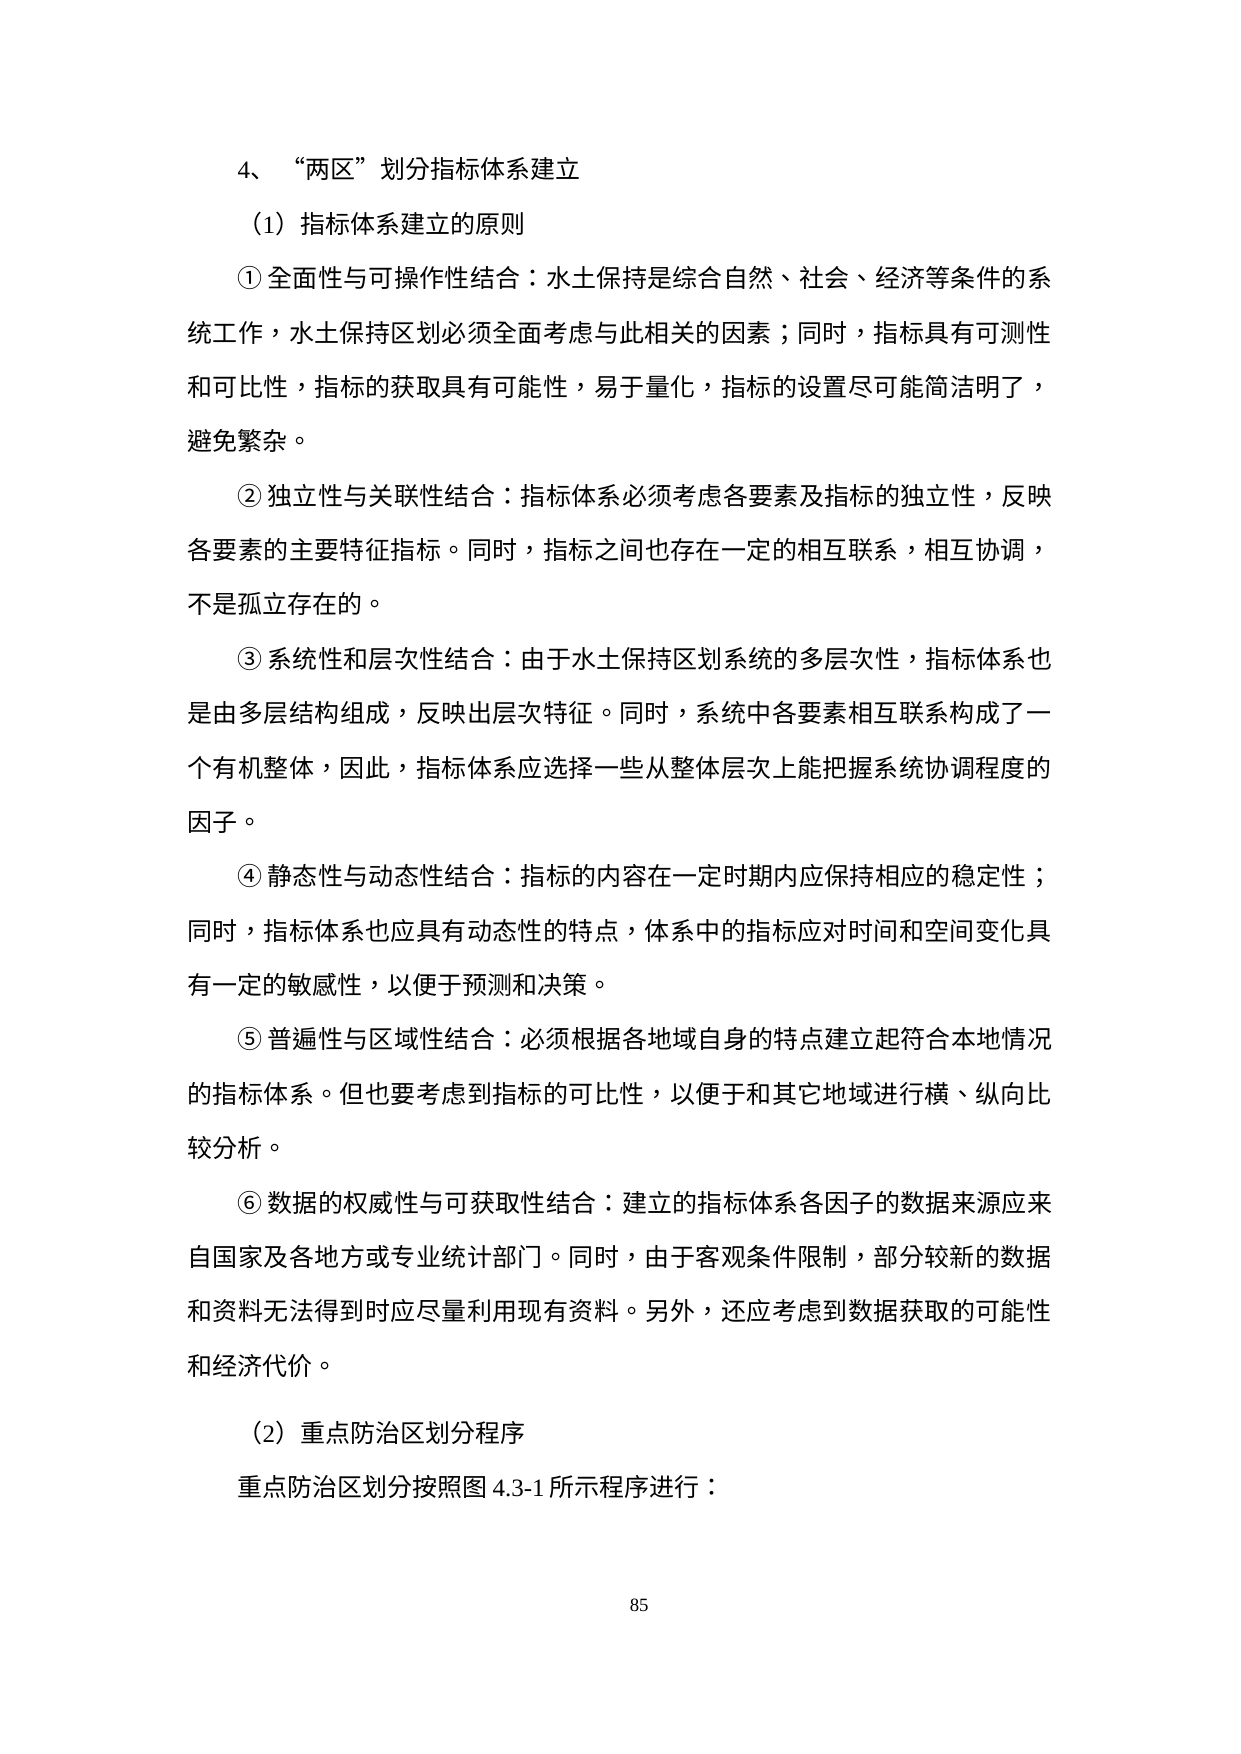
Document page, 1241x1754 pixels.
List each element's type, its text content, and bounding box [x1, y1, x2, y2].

text ①全面性与可操作性结合：水土保持是综合自然、社会、经济等条件的系统工作，水土保持区划必须全面考虑与此相关的因素；同时，指标具有可测性和可比性，指标的获取具有可能性，易于量化，指标的设置尽可能简洁明了，避免繁杂。 [187, 259, 1053, 458]
text ②独立性与关联性结合：指标体系必须考虑各要素及指标的独立性，反映各要素的主要特征指标。同时，指标之间也存在一定的相互联系，相互协调，不是孤立存在的。 [187, 476, 1053, 621]
text （1）指标体系建立的原则 [187, 204, 1053, 241]
text 4、 “两区”划分指标体系建立 [187, 150, 1053, 186]
text 重点防治区划分按照图4.3-1所示程序进行： [187, 1467, 1053, 1504]
text ⑥数据的权威性与可获取性结合：建立的指标体系各因子的数据来源应来自国家及各地方或专业统计部门。同时，由于客观条件限制，部分较新的数据和资料无法得到时应尽量利用现有资料。另外，还应考虑到数据获取的可能性和经济代价。 [187, 1183, 1053, 1382]
text （2）重点防治区划分程序 [187, 1413, 1053, 1449]
text ③系统性和层次性结合：由于水土保持区划系统的多层次性，指标体系也是由多层结构组成，反映出层次特征。同时，系统中各要素相互联系构成了一个有机整体，因此，指标体系应选择一些从整体层次上能把握系统协调程度的因子。 [187, 639, 1053, 839]
text ④静态性与动态性结合：指标的内容在一定时期内应保持相应的稳定性；同时，指标体系也应具有动态性的特点，体系中的指标应对时间和空间变化具有一定的敏感性，以便于预测和决策。 [187, 857, 1053, 1002]
text ⑤普遍性与区域性结合：必须根据各地域自身的特点建立起符合本地情况的指标体系。但也要考虑到指标的可比性，以便于和其它地域进行横、纵向比较分析。 [187, 1020, 1053, 1165]
